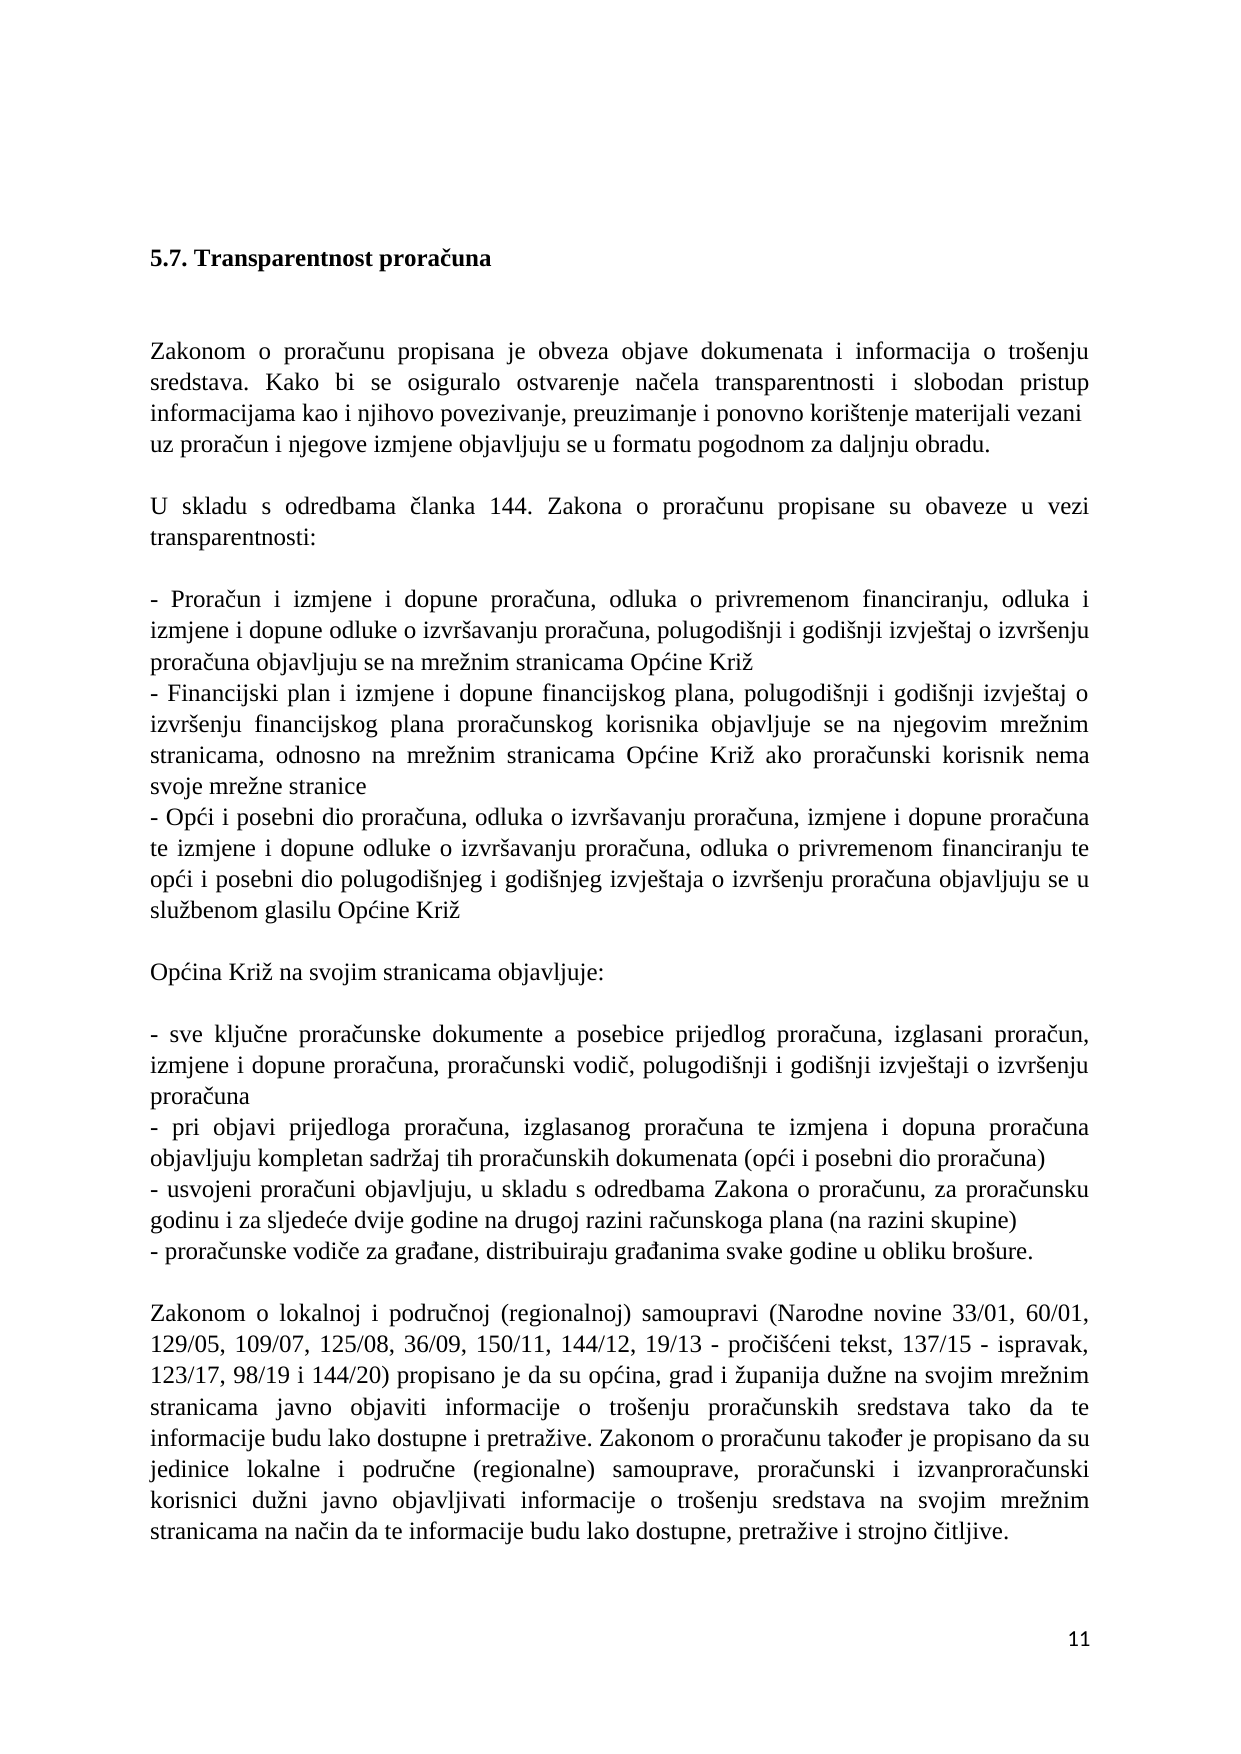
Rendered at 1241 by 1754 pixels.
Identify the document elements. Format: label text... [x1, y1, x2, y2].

text uz proračun i njegove izmjene objavljuju se u formatu pogodnom za daljnju obradu. [150, 429, 1090, 458]
text - sve ključne proračunske dokumente a posebice prijedlog proračuna, izglasani proračun, izmjene i dopune proračuna, proračunski vodič, polugodišnji i godišnji izvještaji o izvršenju proračuna [150, 1019, 1090, 1110]
text Zakonom o lokalnoj i područnoj (regionalnoj) samoupravi (Narodne novine 33/01, 60/01, 129/05, 109/07, 125/08, 36/09, 150/11, 144/12, 19/13 - pročišćeni tekst, 137/15 - ispravak, 123/17, 98/19 i 144/20) propisano je da su općina, grad i županija dužne na svojim mrežnim stranicama javno objaviti informacije o trošenju proračunskih sredstava tako da te informacije budu lako dostupne i pretražive. Zakonom o proračunu također je propisano da su jedinice lokalne i područne (regionalne) samouprave, proračunski i izvanproračunski korisnici dužni javno objavljivati informacije o trošenju sredstava na svojim mrežnim stranicama na način da te informacije budu lako dostupne, pretražive i strojno čitljive. [150, 1298, 1090, 1544]
text - proračunske vodiče za građane, distribuiraju građanima svake godine u obliku brošure. [150, 1236, 1090, 1265]
text U skladu s odredbama članka 144. Zakona o proračunu propisane su obaveze u vezi transparentnosti: [150, 491, 1090, 551]
text 5.7. Transparentnost proračuna [150, 243, 1090, 272]
text Zakonom o proračunu propisana je obveza objave dokumenata i informacija o trošenju sredstava. Kako bi se osiguralo ostvarenje načela transparentnosti i slobodan pristup informacijama kao i njihovo povezivanje, preuzimanje i ponovno korištenje materijali vezani [150, 336, 1090, 427]
text - Financijski plan i izmjene i dopune financijskog plana, polugodišnji i godišnji izvještaj o izvršenju financijskog plana proračunskog korisnika objavljuje se na njegovim mrežnim stranicama, odnosno na mrežnim stranicama Općine Križ ako proračunski korisnik nema svoje mrežne stranice [150, 678, 1090, 799]
text - Opći i posebni dio proračuna, odluka o izvršavanju proračuna, izmjene i dopune proračuna te izmjene i dopune odluke o izvršavanju proračuna, odluka o privremenom financiranju te opći i posebni dio polugodišnjeg i godišnjeg izvještaja o izvršenju proračuna objavljuju se u službenom glasilu Općine Križ [150, 802, 1090, 924]
text - Proračun i izmjene i dopune proračuna, odluka o privremenom financiranju, odluka i izmjene i dopune odluke o izvršavanju proračuna, polugodišnji i godišnji izvještaj o izvršenju proračuna objavljuju se na mrežnim stranicama Općine Križ [150, 584, 1090, 675]
text - pri objavi prijedloga proračuna, izglasanog proračuna te izmjena i dopuna proračuna objavljuju kompletan sadržaj tih proračunskih dokumenata (opći i posebni dio proračuna) [150, 1112, 1090, 1172]
text Općina Križ na svojim stranicama objavljuje: [150, 957, 1090, 986]
text - usvojeni proračuni objavljuju, u skladu s odredbama Zakona o proračunu, za proračunsku godinu i za sljedeće dvije godine na drugoj razini računskoga plana (na razini skupine) [150, 1174, 1090, 1234]
